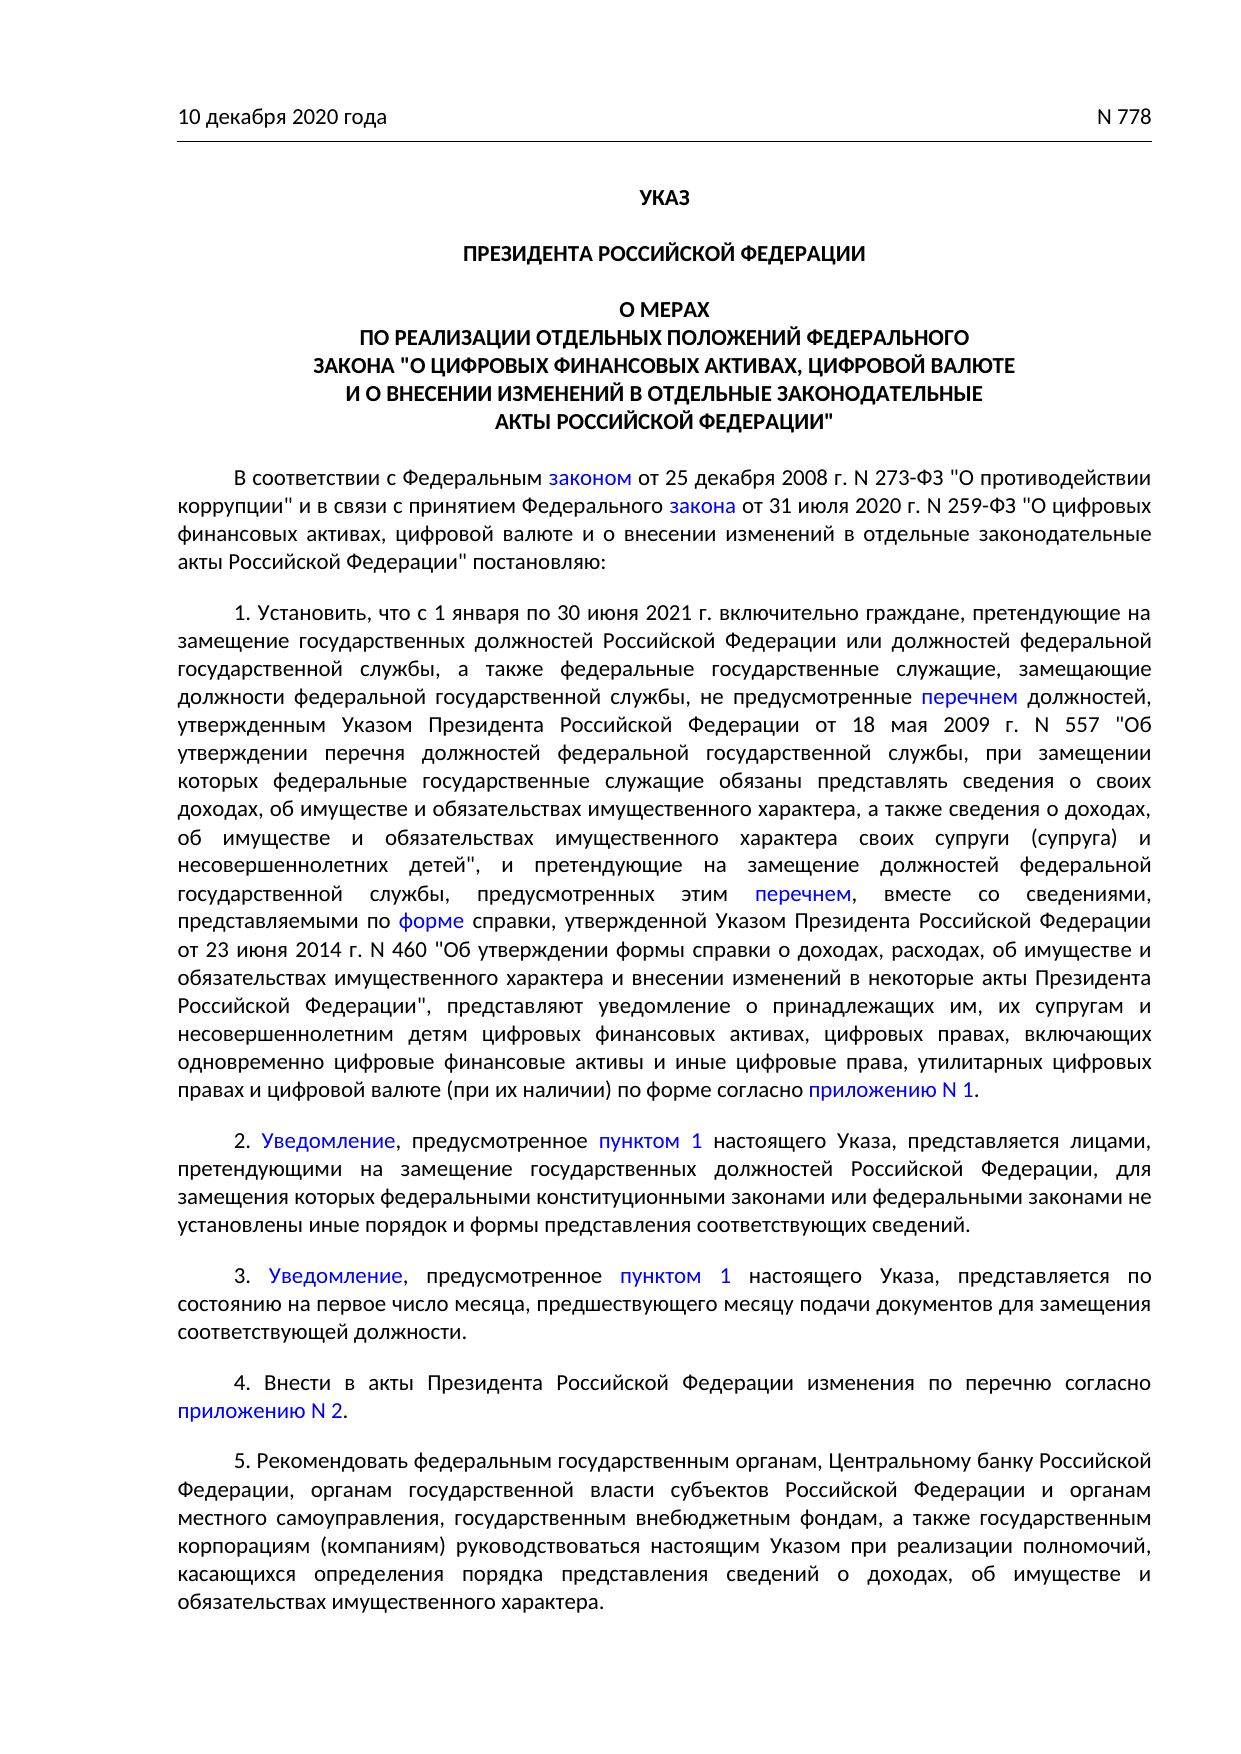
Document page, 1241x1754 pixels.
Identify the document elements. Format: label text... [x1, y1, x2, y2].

title ЗАКОНА "О ЦИФРОВЫХ ФИНАНСОВЫХ АКТИВАХ, ЦИФРОВОЙ ВАЛЮТЕ [177, 351, 1152, 379]
title О МЕРАХ [177, 295, 1152, 323]
title УКАЗ [177, 183, 1152, 211]
title ПРЕЗИДЕНТА РОССИЙСКОЙ ФЕДЕРАЦИИ [177, 239, 1152, 267]
text 5. Рекомендовать федеральным государственным органам, Центральному банку Российской Федерации, органам государственной власти субъектов Российской Федерации и органам местного самоуправления, государственным внебюджетным фондам, а также государственным корпорациям (компаниям) руководствоваться настоящим Указом при реализации полномочий, касающихся определения порядка представления сведений о доходах, об имуществе и обязательствах имущественного характера. [177, 1447, 1152, 1615]
title ПО РЕАЛИЗАЦИИ ОТДЕЛЬНЫХ ПОЛОЖЕНИЙ ФЕДЕРАЛЬНОГО [177, 323, 1152, 351]
table_header 10 декабря 2020 года [177, 102, 664, 130]
title И О ВНЕСЕНИИ ИЗМЕНЕНИЙ В ОТДЕЛЬНЫЕ ЗАКОНОДАТЕЛЬНЫЕ [177, 379, 1152, 407]
table_header N 778 [664, 102, 1152, 130]
text 4. Внести в акты Президента Российской Федерации изменения по перечню согласно приложению N 2. [177, 1368, 1152, 1424]
text 1. Установить, что с 1 января по 30 июня 2021 г. включительно граждане, претендующие на замещение государственных должностей Российской Федерации или должностей федеральной государственной службы, а также федеральные государственные служащие, замещающие должности федеральной государственной службы, не предусмотренные перечнем должностей, утвержденным Указом Президента Российской Федерации от 18 мая 2009 г. N 557 "Об утверждении перечня должностей федеральной государственной службы, при замещении которых федеральные государственные служащие обязаны представлять сведения о своих доходах, об имуществе и обязательствах имущественного характера, а также сведения о доходах, об имуществе и обязательствах имущественного характера своих супруги (супруга) и несовершеннолетних детей", и претендующие на замещение должностей федеральной государственной службы, предусмотренных этим перечнем, вместе со сведениями, представляемыми по форме справки, утвержденной Указом Президента Российской Федерации от 23 июня 2014 г. N 460 "Об утверждении формы справки о доходах, расходах, об имуществе и обязательствах имущественного характера и внесении изменений в некоторые акты Президента Российской Федерации", представляют уведомление о принадлежащих им, их супругам и несовершеннолетним детям цифровых финансовых активах, цифровых правах, включающих одновременно цифровые финансовые активы и иные цифровые права, утилитарных цифровых правах и цифровой валюте (при их наличии) по форме согласно приложению N 1. [177, 598, 1152, 1103]
text 2. Уведомление, предусмотренное пунктом 1 настоящего Указа, представляется лицами, претендующими на замещение государственных должностей Российской Федерации, для замещения которых федеральными конституционными законами или федеральными законами не установлены иные порядок и формы представления соответствующих сведений. [177, 1126, 1152, 1238]
title АКТЫ РОССИЙСКОЙ ФЕДЕРАЦИИ" [177, 407, 1152, 435]
text 3. Уведомление, предусмотренное пунктом 1 настоящего Указа, представляется по состоянию на первое число месяца, предшествующего месяцу подачи документов для замещения соответствующей должности. [177, 1261, 1152, 1345]
text В соответствии с Федеральным законом от 25 декабря 2008 г. N 273-ФЗ "О противодействии коррупции" и в связи с принятием Федерального закона от 31 июля 2020 г. N 259-ФЗ "О цифровых финансовых активах, цифровой валюте и о внесении изменений в отдельные законодательные акты Российской Федерации" постановляю: [177, 463, 1152, 576]
